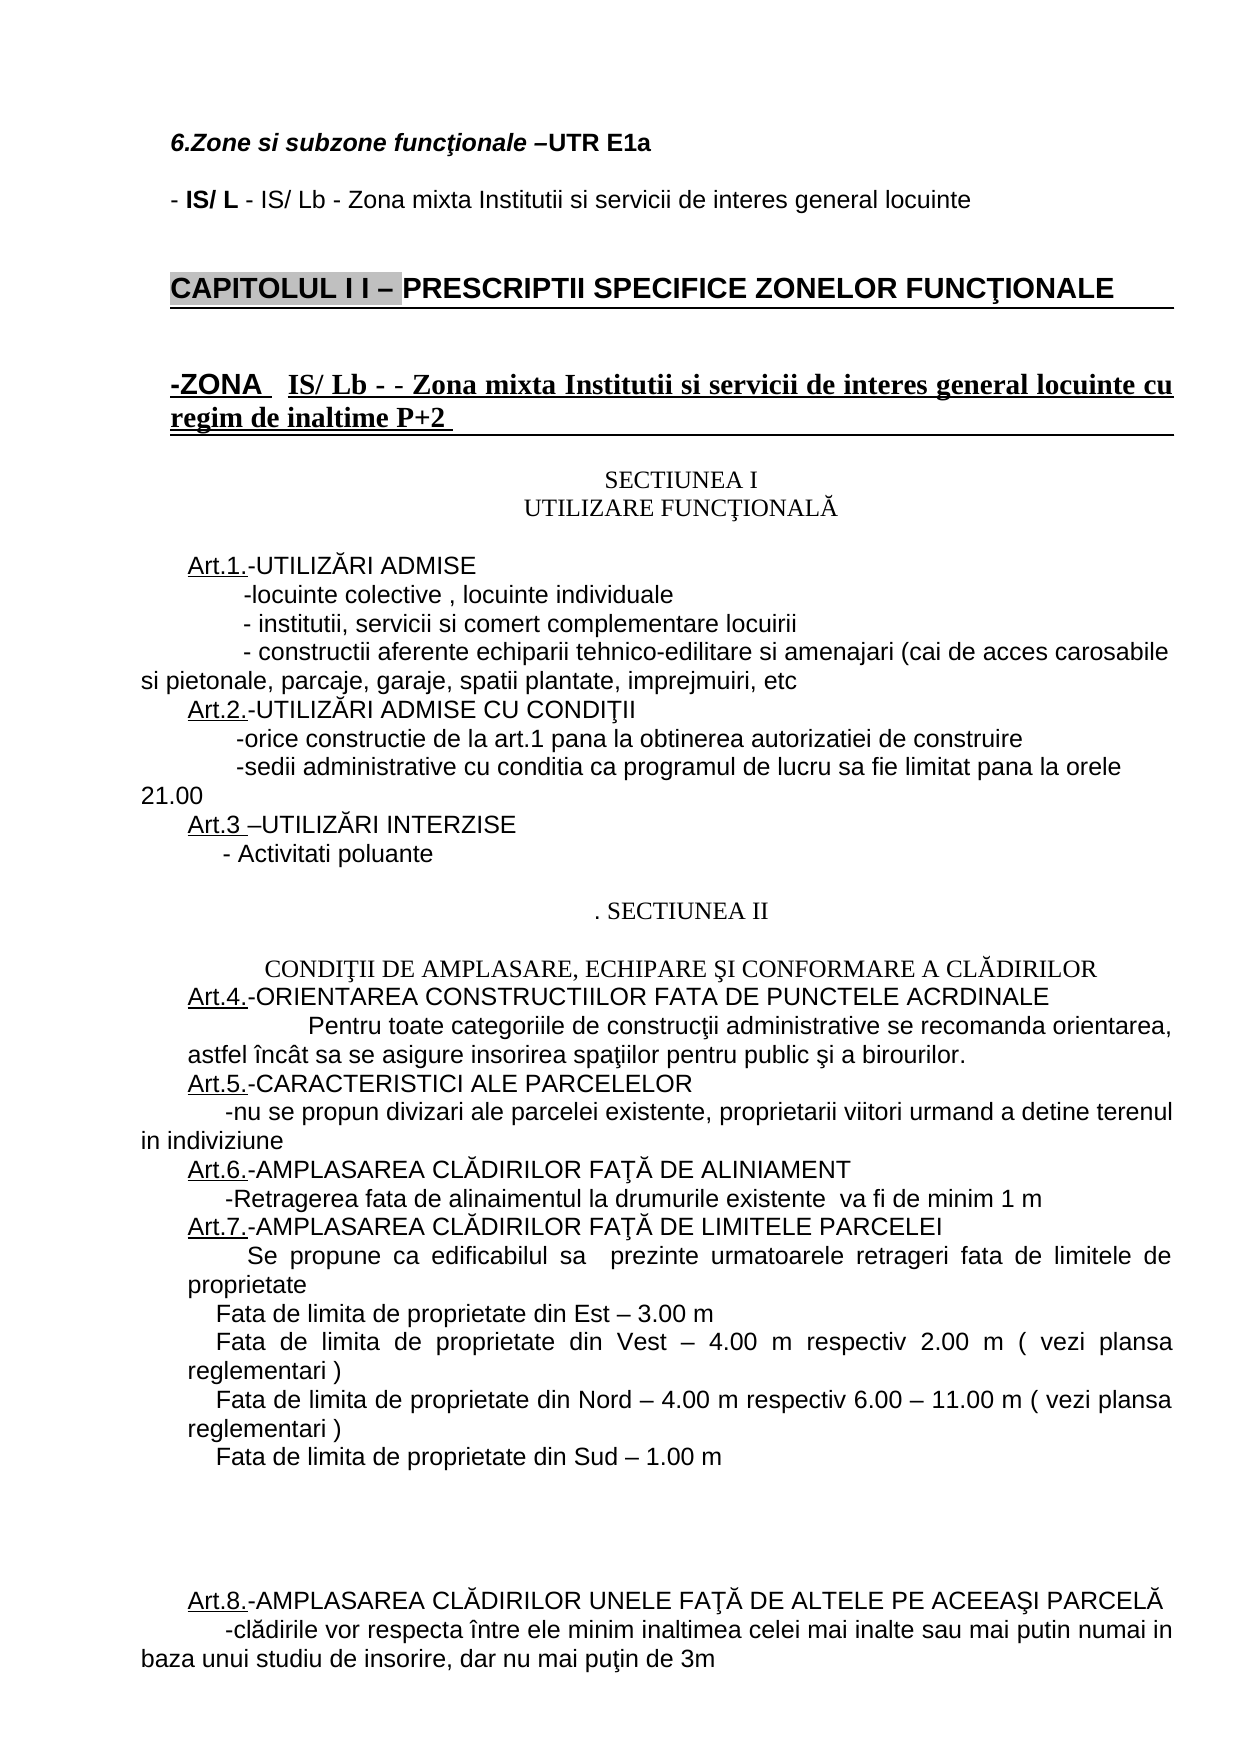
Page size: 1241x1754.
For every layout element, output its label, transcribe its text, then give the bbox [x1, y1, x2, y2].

text . SECTIUNEA II [141, 896, 1174, 925]
text Fata de limita de proprietate din Est – 3.00 m [187, 1299, 1174, 1327]
text Art.4.-ORIENTAREA CONSTRUCTIILOR FATA DE PUNCTELE ACRDINALE [187, 982, 1174, 1011]
text 6.Zone si subzone funcţionale –UTR E1a [170, 128, 1174, 157]
text Se propune ca edificabilul sa prezinte urmatoarele retrageri fata de limitele de proprietate [187, 1241, 1174, 1299]
text SECTIUNEA I [141, 465, 1174, 493]
text Fata de limita de proprietate din Nord – 4.00 m respectiv 6.00 – 11.00 m ( vezi plansa reglementari ) [187, 1385, 1174, 1442]
text -orice constructie de la art.1 pana la obtinerea autorizatiei de construire [141, 723, 1174, 752]
text Fata de limita de proprietate din Vest – 4.00 m respectiv 2.00 m ( vezi plansa reglementari ) [187, 1327, 1174, 1385]
text Art.1.-UTILIZĂRI ADMISE [141, 551, 1174, 580]
text -ZONA IS/ Lb - - Zona mixta Institutii si servicii de interes general locuinte cu regim de inaltime P+2 [170, 367, 1174, 434]
text CAPITOLUL I I – PRESCRIPTII SPECIFICE ZONELOR FUNCŢIONALE [170, 272, 1174, 307]
text Art.5.-CARACTERISTICI ALE PARCELELOR [187, 1069, 1174, 1097]
text -sedii administrative cu conditia ca programul de lucru sa fie limitat pana la orele 21.00 [141, 752, 1174, 810]
text -clădirile vor respecta între ele minim inaltimea celei mai inalte sau mai putin numai in baza unui studiu de insorire, dar nu mai puţin de 3m [141, 1615, 1174, 1672]
text - Activitati poluante [141, 838, 1174, 867]
text - constructii aferente echiparii tehnico-edilitare si amenajari (cai de acces carosabile si pietonale, parcaje, garaje, spatii plantate, imprejmuiri, etc [141, 637, 1174, 695]
text Art.3 –UTILIZĂRI INTERZISE [141, 810, 1174, 838]
text CONDIŢII DE AMPLASARE, ECHIPARE ŞI CONFORMARE A CLĂDIRILOR [141, 954, 1174, 982]
text Art.2.-UTILIZĂRI ADMISE CU CONDIŢII [141, 695, 1174, 723]
text Art.8.-AMPLASAREA CLĂDIRILOR UNELE FAŢĂ DE ALTELE PE ACEEAŞI PARCELĂ [187, 1586, 1174, 1615]
text Art.6.-AMPLASAREA CLĂDIRILOR FAŢĂ DE ALINIAMENT [187, 1155, 1174, 1184]
text Pentru toate categoriile de construcţii administrative se recomanda orientarea, astfel încât sa se asigure insorirea spaţiilor pentru public şi a birourilor. [187, 1011, 1174, 1069]
text -nu se propun divizari ale parcelei existente, proprietarii viitori urmand a detine terenul in indiviziune [141, 1097, 1174, 1155]
text -locuinte colective , locuinte individuale [141, 580, 1174, 608]
text Art.7.-AMPLASAREA CLĂDIRILOR FAŢĂ DE LIMITELE PARCELEI [187, 1212, 1174, 1241]
text UTILIZARE FUNCŢIONALĂ [141, 493, 1174, 522]
text Fata de limita de proprietate din Sud – 1.00 m [187, 1442, 1174, 1471]
text -Retragerea fata de alinaimentul la drumurile existente va fi de minim 1 m [141, 1184, 1174, 1212]
text - IS/ L - IS/ Lb - Zona mixta Institutii si servicii de interes general locuinte [170, 185, 1174, 214]
text - institutii, servicii si comert complementare locuirii [141, 608, 1174, 637]
